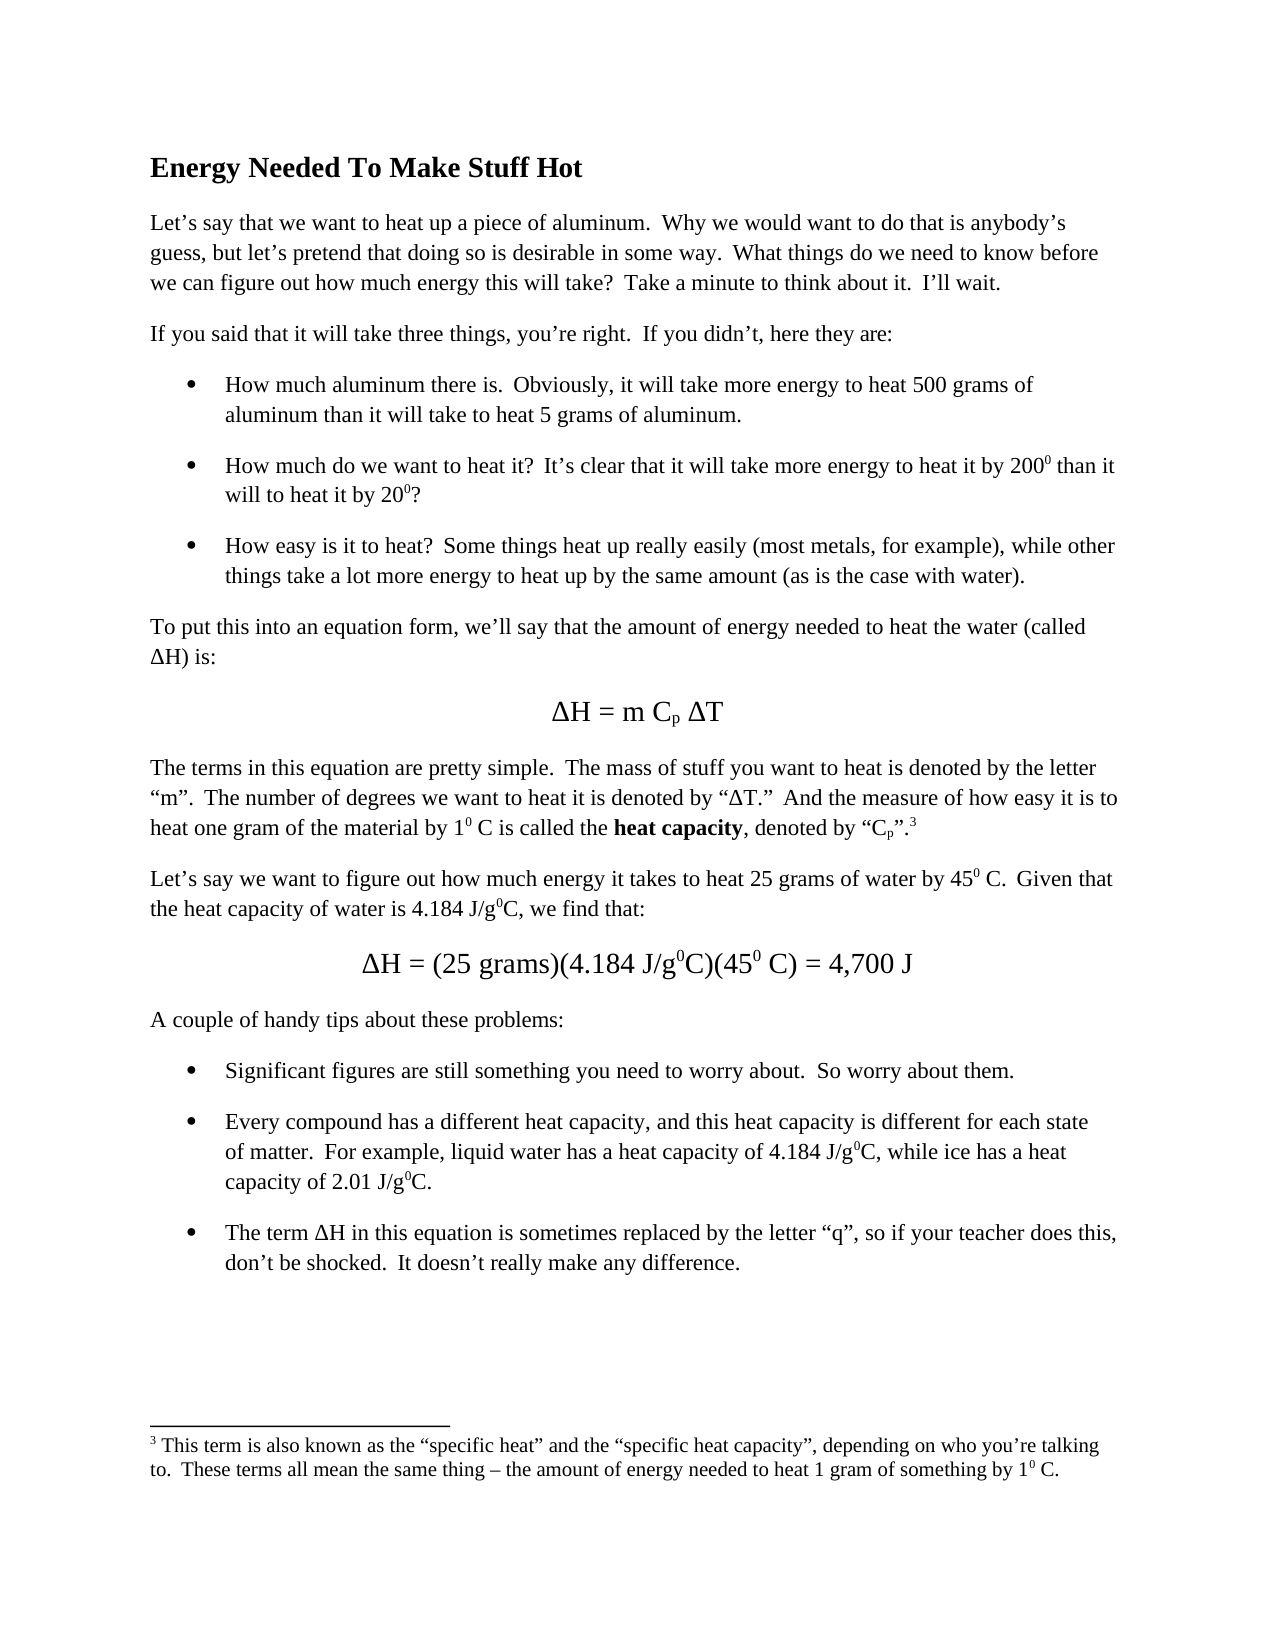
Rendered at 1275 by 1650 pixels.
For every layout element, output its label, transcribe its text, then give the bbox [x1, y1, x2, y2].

subtitle ΔH = m Cp ΔT [133, 694, 1142, 727]
list How easy is it to heat? Some things heat up really easily (most metals, for example), while other things take a lot more energy to heat up by the same amount (as is the case with water). [187, 532, 1116, 588]
list How much do we want to heat it? It’s clear that it will take more energy to heat it by 2000 than it will to heat it by 200? [187, 452, 1117, 508]
text Let’s say we want to figure out how much energy it takes to heat 25 grams of water by 450 C. Given that the heat capacity of water is 4.184 J/g0C, we find that: [150, 865, 1124, 922]
text 3 This term is also known as the “specific heat” and the “specific heat capacity”, depending on who you’re talking to. These terms all mean the same thing – the amount of energy needed to heat 1 gram of something by 10 C. [150, 1433, 1102, 1481]
subtitle ΔH = (25 grams)(4.184 J/g0C)(450 C) = 4,700 J [133, 946, 1142, 979]
text To put this into an equation form, we’ll say that the amount of energy needed to heat the water (called ΔH) is: [150, 613, 1102, 669]
text If you said that it will take three things, you’re right. If you didn’t, here they are: [150, 320, 1142, 347]
text Let’s say that we want to heat up a piece of aluminum. Why we would want to do that is anybody’s guess, but let’s pretend that doing so is desirable in some way. What things do we need to know before we can figure out how much energy this will take? Take a minute to think about it. I’ll wait. [150, 209, 1102, 296]
list The term ΔH in this equation is sometimes replaced by the letter “q”, so if your teacher does this, don’t be shocked. It doesn’t really make any difference. [187, 1219, 1117, 1276]
list How much aluminum there is. Obviously, it will take more energy to heat 500 grams of aluminum than it will take to heat 5 grams of aluminum. [187, 371, 1035, 427]
text A couple of handy tips about these problems: [150, 1006, 1142, 1032]
subtitle Energy Needed To Make Stuff Hot [150, 150, 1142, 183]
list Significant figures are still something you need to worry about. So worry about them. [187, 1057, 1142, 1083]
list Every compound has a different heat capacity, and this heat capacity is different for each state of matter. For example, liquid water has a heat capacity of 4.184 J/g0C, while ice has a heat capacity of 2.01 J/g0C. [187, 1108, 1113, 1195]
text The terms in this equation are pretty simple. The mass of stuff you want to heat is denoted by the letter “m”. The number of degrees we want to heat it is denoted by “ΔT.” And the measure of how easy it is to heat one gram of the material by 10 C is called the heat capacity, denoted by “Cp”.3 [150, 754, 1124, 840]
